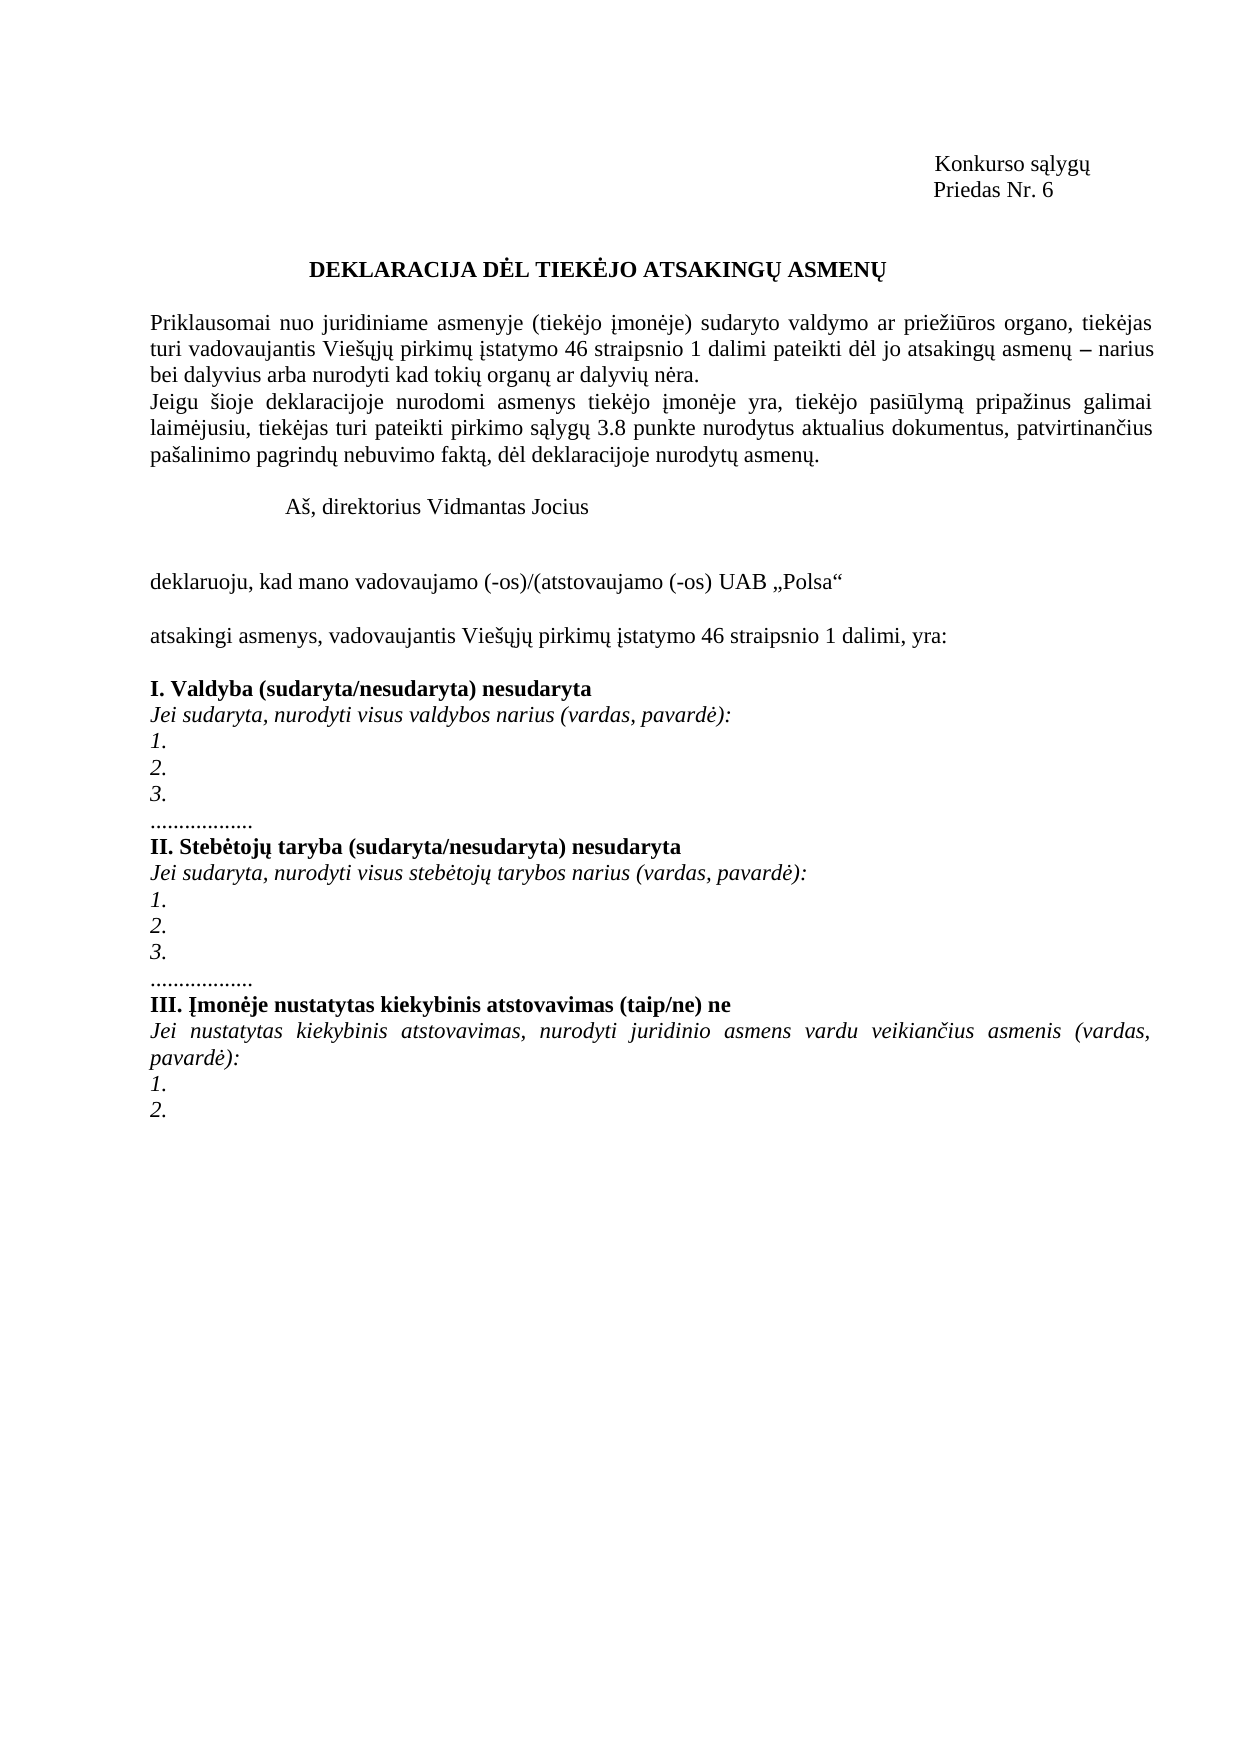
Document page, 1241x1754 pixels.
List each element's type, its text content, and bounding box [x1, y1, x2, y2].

text 3. [150, 938, 1154, 965]
text 1. [150, 728, 1154, 754]
text 1. [150, 1070, 1154, 1097]
text Jeigu šioje deklaracijoje nurodomi asmenys tiekėjo įmonėje yra, tiekėjo pasiūlymą pripažinus galimai laimėjusiu, tiekėjas turi pateikti pirkimo sąlygų 3.8 punkte nurodytus aktualius dokumentus, patvirtinančius pašalinimo pagrindų nebuvimo faktą, dėl deklaracijoje nurodytų asmenų. [150, 388, 1154, 467]
text III. Įmonėje nustatytas kiekybinis atstovavimas (taip/ne) ne [150, 991, 1154, 1017]
text 2. [150, 912, 1154, 938]
text DEKLARACIJA DĖL TIEKĖJO ATSAKINGŲ ASMENŲ [106, 256, 1090, 282]
text Jei sudaryta, nurodyti visus stebėtojų tarybos narius (vardas, pavardė): [150, 859, 1154, 886]
text II. Stebėtojų taryba (sudaryta/nesudaryta) nesudaryta [150, 833, 1154, 859]
text 1. [150, 886, 1154, 912]
text Aš, direktorius Vidmantas Jocius [150, 493, 1154, 520]
text .................. [150, 965, 1154, 991]
text I. Valdyba (sudaryta/nesudaryta) nesudaryta [150, 675, 1154, 701]
text Konkurso sąlygų [525, 150, 1090, 176]
text Jei sudaryta, nurodyti visus valdybos narius (vardas, pavardė): [150, 701, 1154, 728]
text Priklausomai nuo juridiniame asmenyje (tiekėjo įmonėje) sudaryto valdymo ar priežiūros organo, tiekėjas turi vadovaujantis Viešųjų pirkimų įstatymo 46 straipsnio 1 dalimi pateikti dėl jo atsakingų asmenų – narius bei dalyvius arba nurodyti kad tokių organų ar dalyvių nėra. [150, 309, 1154, 388]
text 2. [150, 1097, 1154, 1123]
text 3. [150, 780, 1154, 807]
text Priedas Nr. 6 [150, 176, 1090, 203]
text .................. [150, 807, 1154, 833]
text atsakingi asmenys, vadovaujantis Viešųjų pirkimų įstatymo 46 straipsnio 1 dalimi, yra: [150, 622, 1154, 648]
text deklaruoju, kad mano vadovaujamo (-os)/(atstovaujamo (-os) UAB „Polsa“ [150, 568, 1154, 594]
text 2. [150, 754, 1154, 780]
text Jei nustatytas kiekybinis atstovavimas, nurodyti juridinio asmens vardu veikiančius asmenis (vardas, pavardė): [150, 1017, 1154, 1070]
